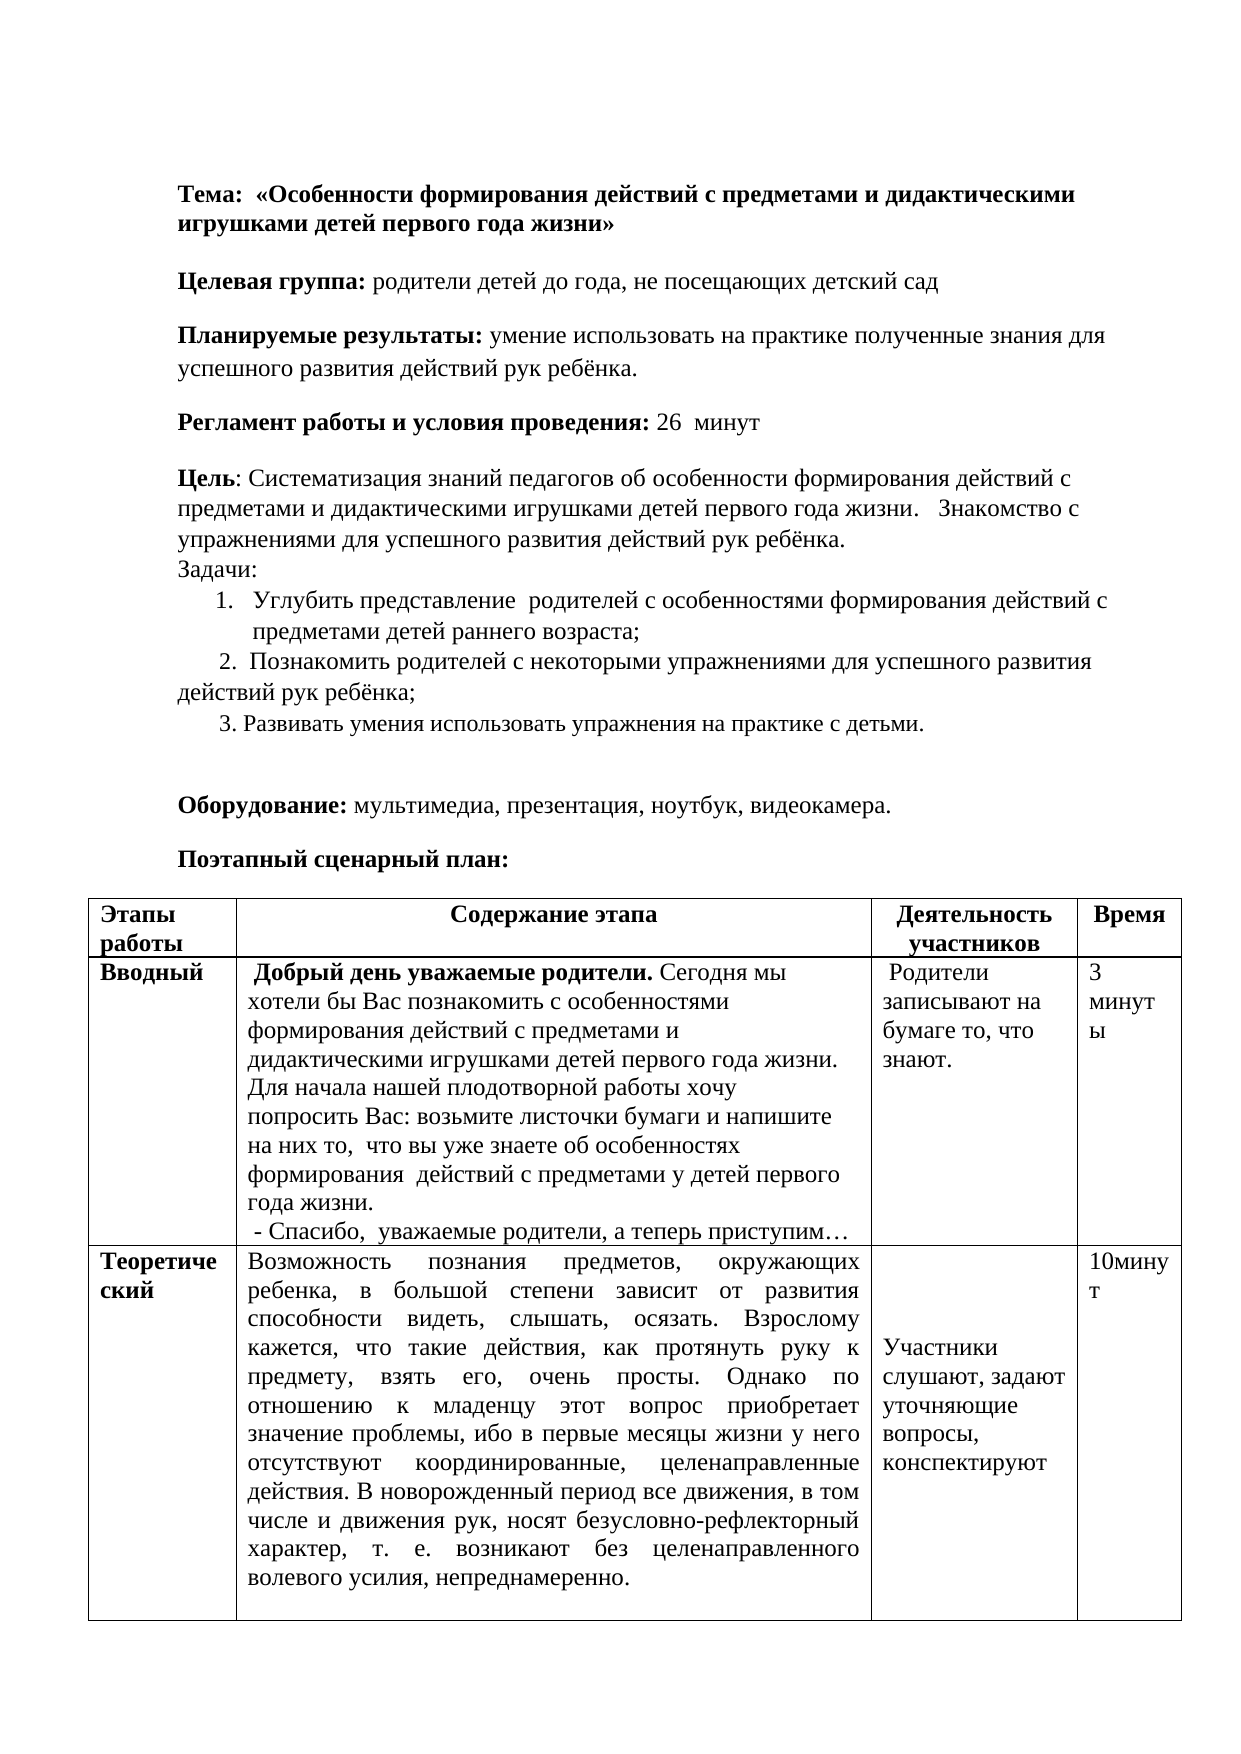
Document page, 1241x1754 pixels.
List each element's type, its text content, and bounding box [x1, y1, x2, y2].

table_header Время [1078, 899, 1181, 956]
table_header Деятельность участников [872, 899, 1077, 956]
table_cell 10минут [1078, 1246, 1181, 1620]
text Планируемые результаты: умение использовать на практике полученные знания для успешного развития действий рук ребёнка. [177, 320, 1152, 382]
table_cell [237, 1246, 871, 1620]
list Углубить представление родителей с особенностями формирования действий с предметами детей раннего возраста; [215, 583, 1152, 644]
text Оборудование: мультимедиа, презентация, ноутбук, видеокамера. [177, 790, 1152, 819]
text Регламент работы и условия проведения: 26 минут [177, 407, 1152, 436]
table_cell Добрый день уважаемые родители. Сегодня мы хотели бы Вас познакомить с особенностями формирования действий с предметами и дидактическими игрушками детей первого года жизни. Для начала нашей плодотворной работы хочу попросить Вас: возьмите листочки бумаги и напишите на них то, что вы уже знаете об особенностях формирования действий с предметами у детей первого года жизни. - Спасибо, уважаемые родители, а теперь приступим… [237, 958, 871, 1245]
text 2. Познакомить родителей с некоторыми упражнениями для успешного развития действий рук ребёнка; [177, 644, 1152, 706]
text 3. Развивать умения использовать упражнения на практике с детьми. [177, 706, 1152, 736]
text Целевая группа: родители детей до года, не посещающих детский сад [177, 266, 1152, 295]
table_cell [872, 1246, 1077, 1620]
text Тема: «Особенности формирования действий с предметами и дидактическими игрушками детей первого года жизни» [177, 179, 1152, 237]
table_header Этапы работы [89, 899, 236, 956]
table_cell 3 минуты [1078, 958, 1181, 1245]
table_cell Родители записывают на бумаге то, что знают. [872, 958, 1077, 1245]
table_cell Вводный [89, 958, 236, 1245]
text Цель: Систематизация знаний педагогов об особенности формирования действий с предметами и дидактическими игрушками детей первого года жизни. Знакомство с упражнениями для успешного развития действий рук ребёнка. [177, 461, 1152, 553]
table_header Содержание этапа [237, 899, 871, 956]
table_cell Теоретический [89, 1246, 236, 1620]
text Задачи: [177, 553, 1152, 583]
text Поэтапный сценарный план: [177, 844, 1152, 873]
